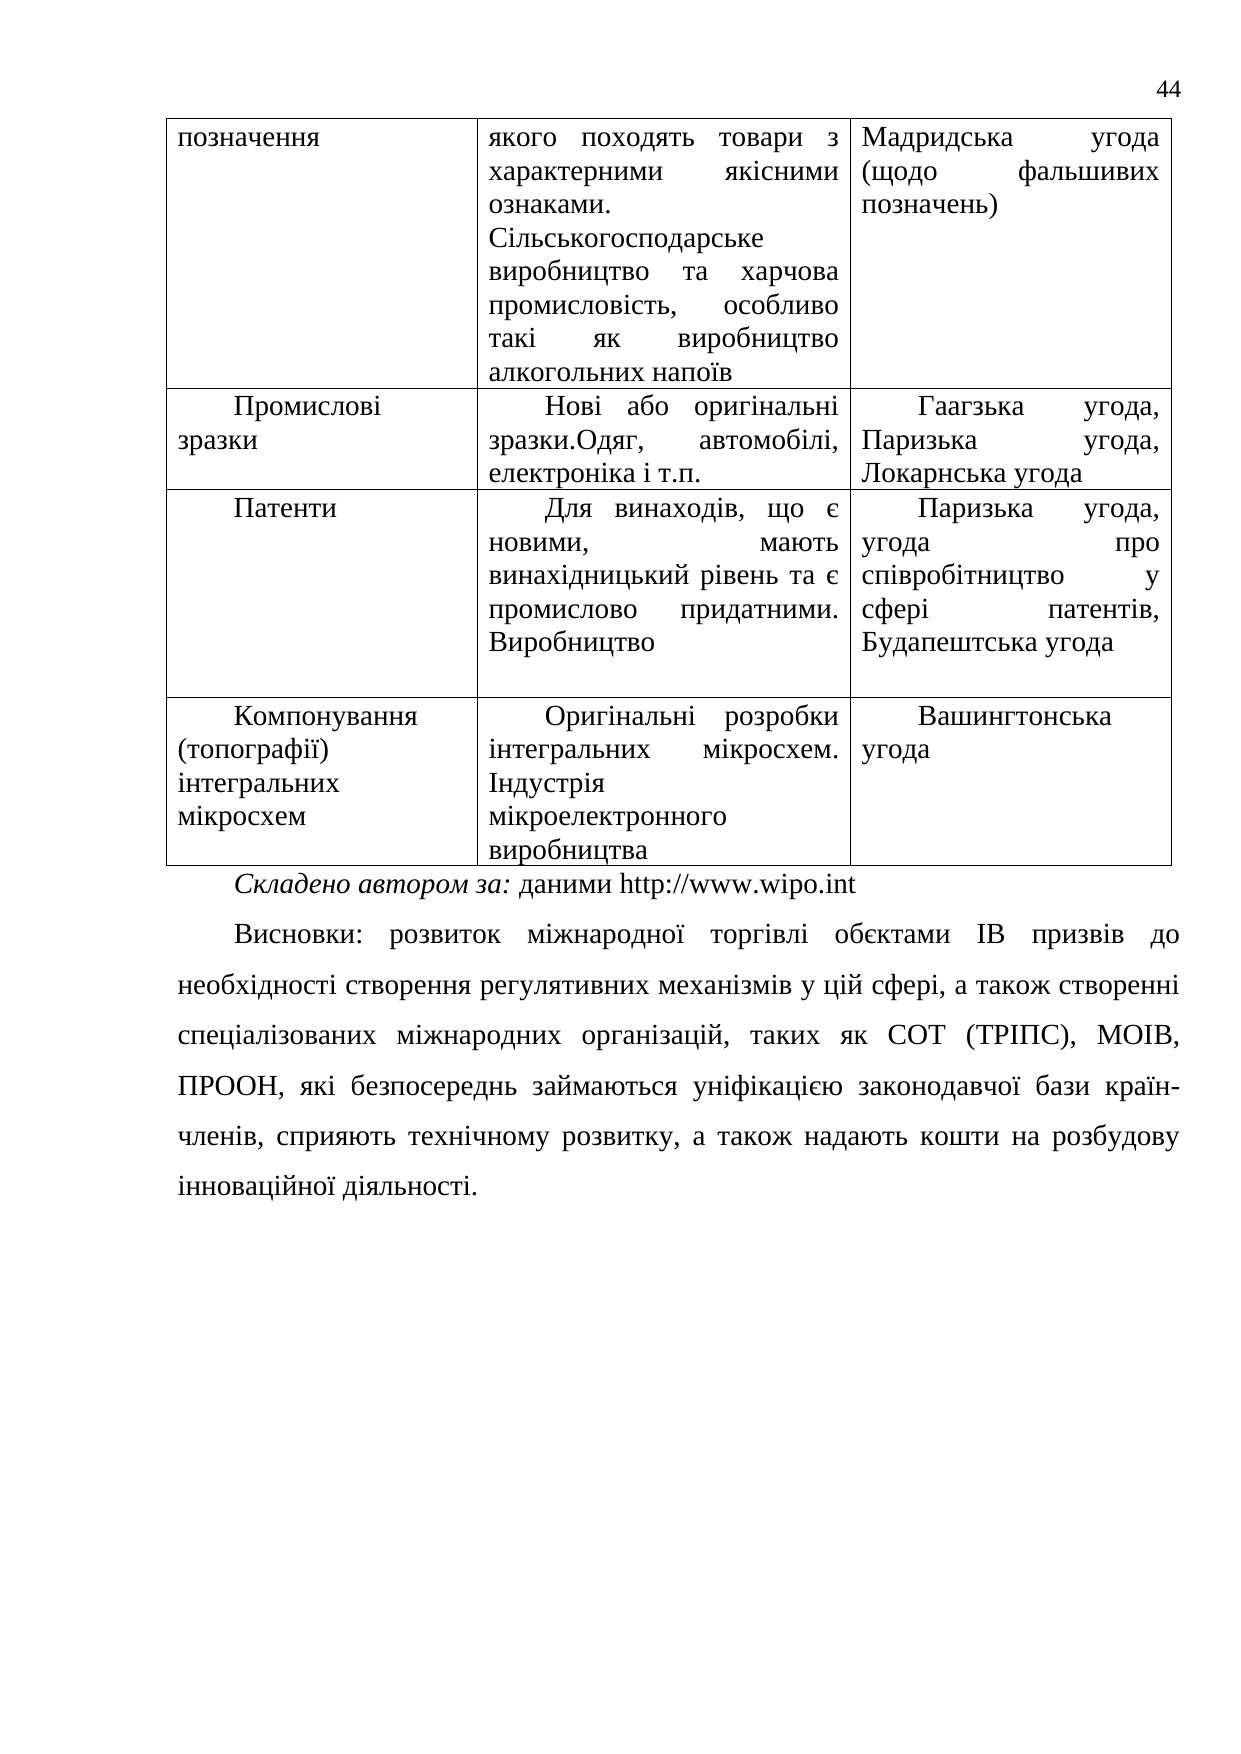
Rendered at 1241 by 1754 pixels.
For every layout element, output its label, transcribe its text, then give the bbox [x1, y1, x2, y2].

table_cell Патенти [167, 490, 477, 697]
text Висновки: розвиток міжнародної торгівлі обєктами ІВ призвів до необхідності створення регулятивних механізмів у цій сфері, а також створенні спеціалізованих міжнародних організацій, таких як СОТ (ТРІПС), МОІВ, ПРООН, які безпосереднь займаються уніфікацією законодавчої бази країн-членів, сприяють технічному розвитку, а також надають кошти на розбудову інноваційної діяльності. [177, 917, 1181, 1202]
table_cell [167, 119, 477, 387]
table_cell Паризька угода, угода про співробітництво у сфері патентів, Будапештська угода [851, 490, 1171, 697]
table_cell Оригінальні розробки інтегральних мікросхем. Індустрія мікроелектронного виробництва [478, 698, 850, 865]
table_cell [478, 119, 850, 387]
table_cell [851, 119, 1171, 387]
table_cell Гаагзька угода, Паризька угода, Локарнська угода [851, 389, 1171, 489]
table_cell Промислові зразки [167, 389, 477, 489]
text Складено автором за: даними http://www.wipo.int [177, 866, 1181, 900]
table_cell Нові або оригінальні зразки.Одяг, автомобілі, електроніка і т.п. [478, 389, 850, 489]
table_cell Для винаходів, що є новими, мають винахідницький рівень та є промислово придатними. Виробництво [478, 490, 850, 697]
table_cell Компонування (топографії) інтегральних мікросхем [167, 698, 477, 865]
table_cell Вашингтонська угода [851, 698, 1171, 865]
